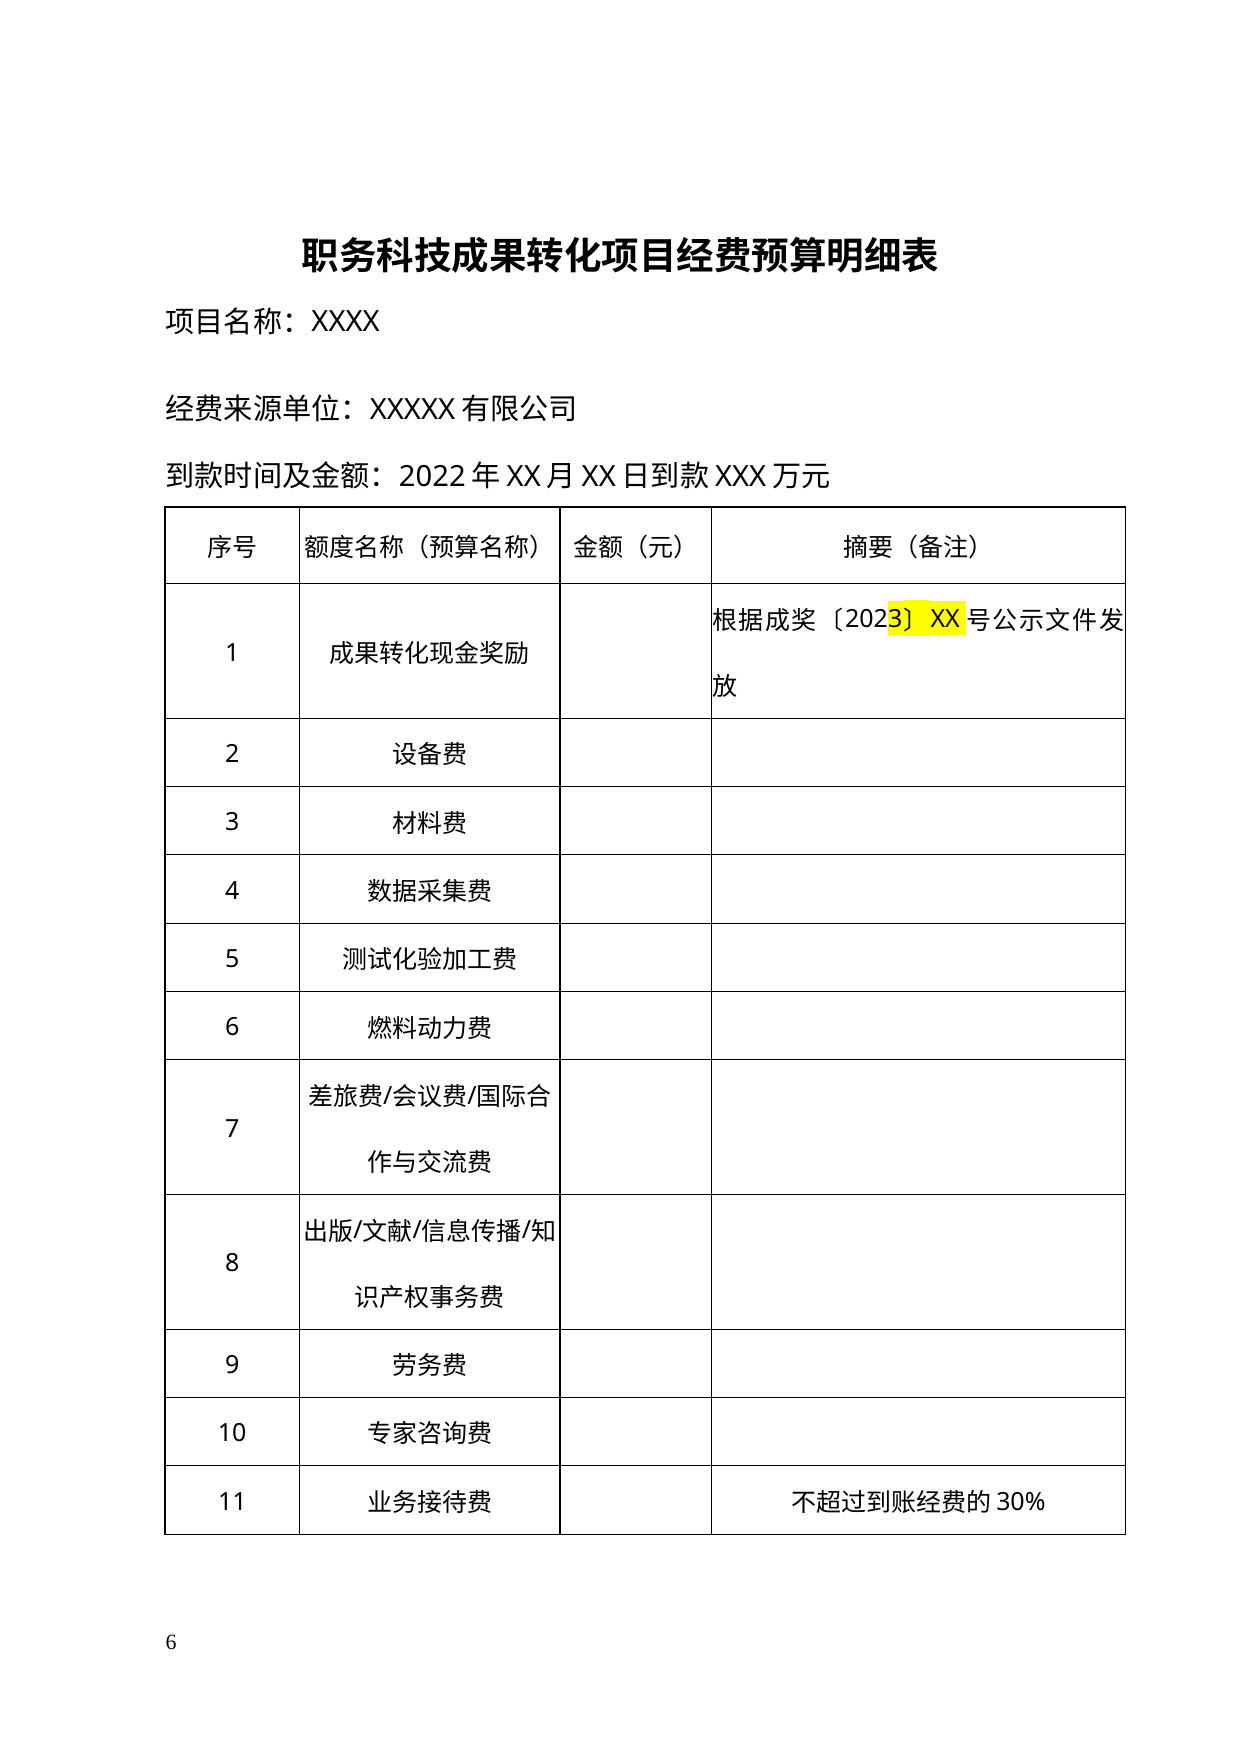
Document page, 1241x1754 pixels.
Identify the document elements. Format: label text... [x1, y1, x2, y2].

table_cell 根据成奖〔2023〕XX号公示文件发放 [712, 584, 1125, 718]
table_cell [561, 1330, 711, 1397]
table_cell [561, 992, 711, 1059]
table_cell 3 [166, 787, 299, 854]
table_cell [712, 855, 1125, 923]
table_cell [561, 1398, 711, 1465]
table_cell 专家咨询费 [300, 1398, 559, 1465]
table_cell 4 [166, 855, 299, 923]
table_cell 不超过到账经费的30% [712, 1466, 1125, 1533]
table_cell 9 [166, 1330, 299, 1397]
table_cell [712, 719, 1125, 786]
text 经费来源单位：XXXXX有限公司 [165, 374, 1075, 440]
table_header 序号 [166, 508, 299, 583]
table_cell 材料费 [300, 787, 559, 854]
table_header 摘要（备注） [712, 508, 1125, 583]
table_cell [712, 1060, 1125, 1194]
table_cell 2 [166, 719, 299, 786]
table_cell [712, 1195, 1125, 1328]
table_cell [561, 584, 711, 718]
table_cell [561, 855, 711, 923]
table_cell 测试化验加工费 [300, 924, 559, 991]
table_cell 燃料动力费 [300, 992, 559, 1059]
table_cell 8 [166, 1195, 299, 1328]
table_cell 数据采集费 [300, 855, 559, 923]
table_cell [712, 924, 1125, 991]
text 到款时间及金额：2022年XX月XX日到款XXX万元 [165, 440, 1075, 506]
table_cell [712, 787, 1125, 854]
table_cell 5 [166, 924, 299, 991]
table_cell 11 [166, 1466, 299, 1533]
table_cell 10 [166, 1398, 299, 1465]
table_cell 成果转化现金奖励 [300, 584, 559, 718]
table_cell 设备费 [300, 719, 559, 786]
table_cell [712, 992, 1125, 1059]
text 职务科技成果转化项目经费预算明细表 [165, 220, 1075, 287]
table_cell 7 [166, 1060, 299, 1194]
table_cell [561, 787, 711, 854]
table_cell 业务接待费 [300, 1466, 559, 1533]
table_cell [561, 1466, 711, 1533]
text 项目名称：XXXX [165, 287, 1075, 353]
table_cell [712, 1398, 1125, 1465]
table_cell [712, 1330, 1125, 1397]
table_cell 1 [166, 584, 299, 718]
table_cell [561, 1195, 711, 1328]
table_cell [561, 924, 711, 991]
table_cell 6 [166, 992, 299, 1059]
table_cell [561, 1060, 711, 1194]
table_cell 劳务费 [300, 1330, 559, 1397]
table_cell 出版/文献/信息传播/知识产权事务费 [300, 1195, 559, 1328]
table_cell [561, 719, 711, 786]
table_header 额度名称（预算名称） [300, 508, 559, 583]
table_header 金额（元） [561, 508, 711, 583]
table_cell 差旅费/会议费/国际合作与交流费 [300, 1060, 559, 1194]
